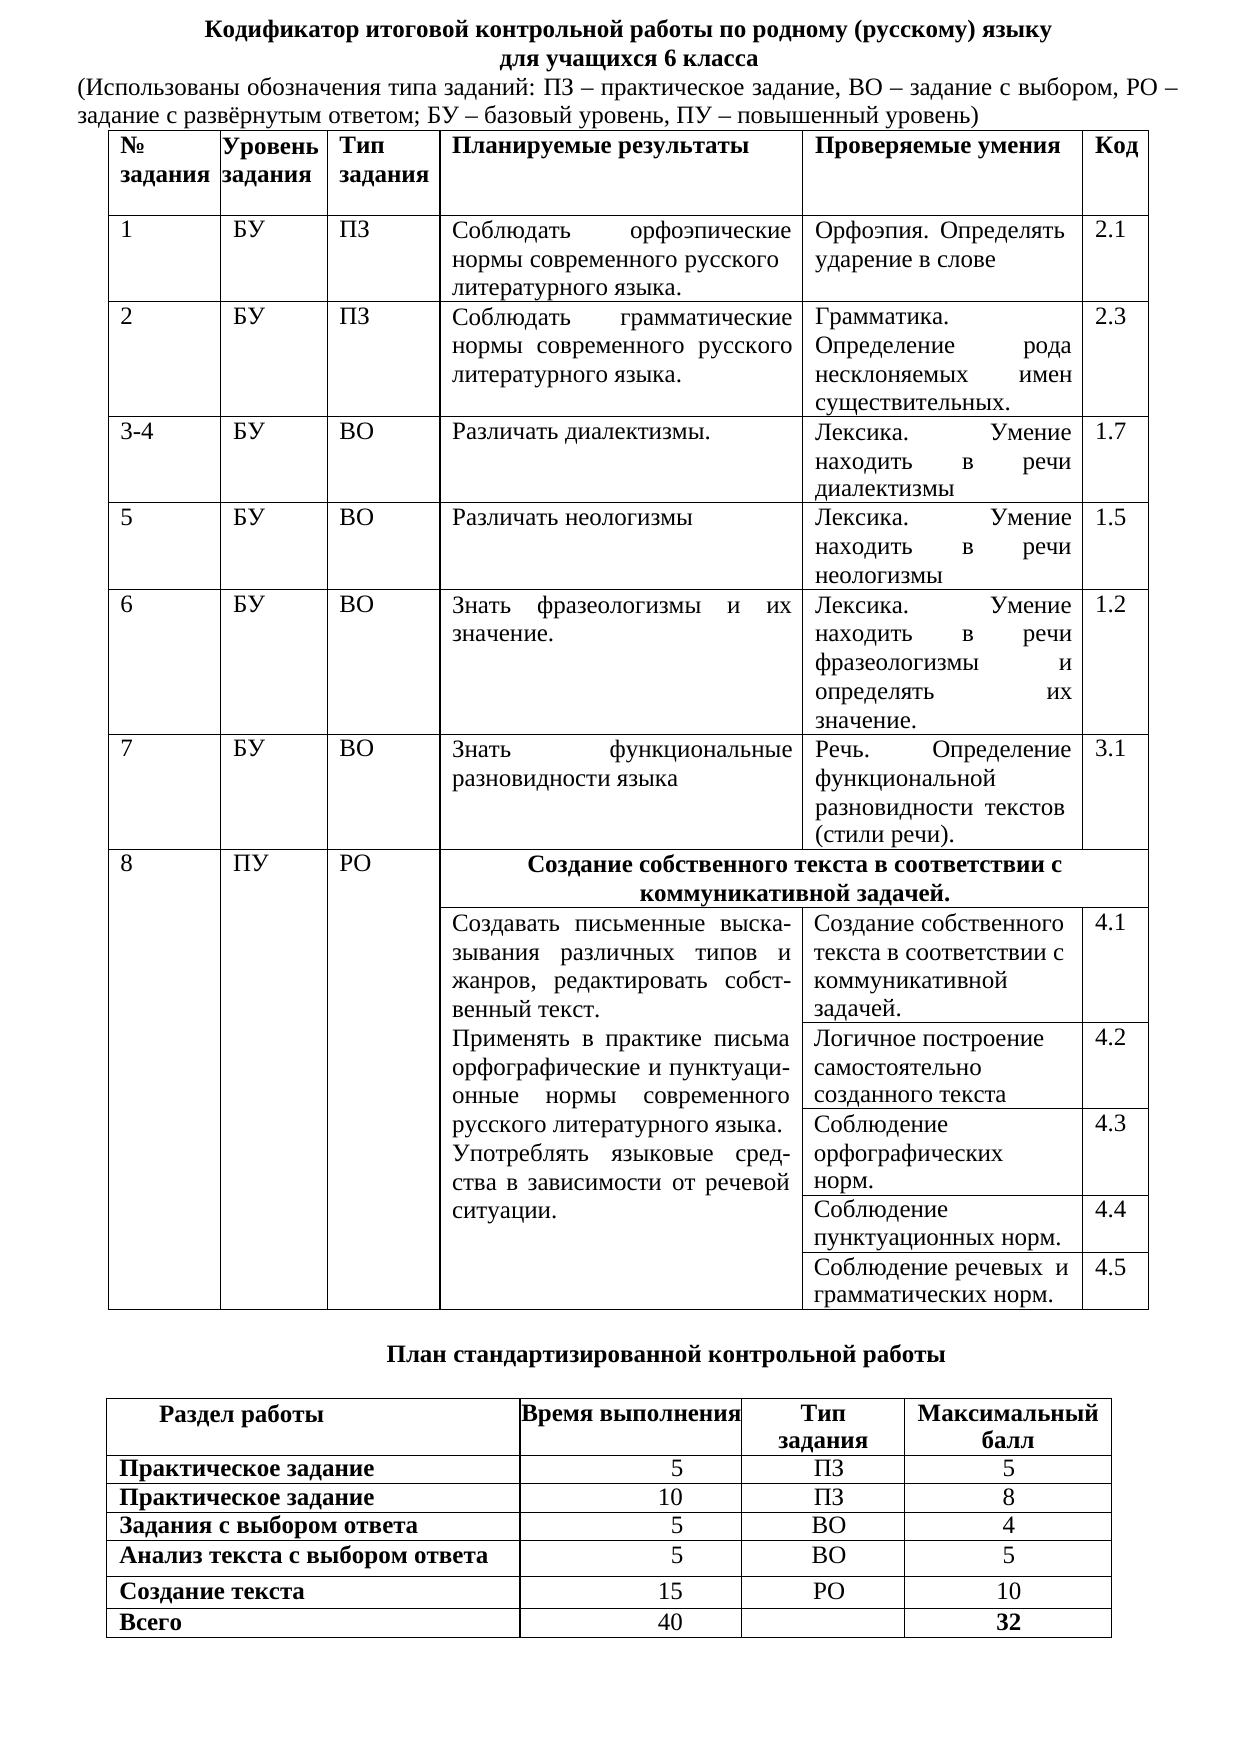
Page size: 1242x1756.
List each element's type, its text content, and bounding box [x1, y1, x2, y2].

table_cell ПЗ [742, 1456, 904, 1483]
table_header Время выполнения [521, 1399, 741, 1455]
table_header Тип задания [328, 131, 439, 214]
table_cell 10 [521, 1484, 741, 1512]
table_cell 2.3 [1083, 302, 1148, 416]
table_cell 1.2 [1083, 590, 1148, 733]
table_header Код [1083, 131, 1148, 214]
table_cell Соблюдать грамматические нормы современного русского литературного языка. [441, 302, 802, 416]
table_cell БУ [221, 735, 327, 848]
table_cell 32 [905, 1609, 1111, 1637]
table_cell Создание собственного текста в соответствии с коммуникативной задачей. [803, 908, 1082, 1022]
table_cell 5 [109, 503, 220, 589]
text (Использованы обозначения типа заданий: ПЗ – практическое задание, ВО – задание с выбором, РО – задание с развёрнутым ответом; БУ – базовый уровень, ПУ – повышенный уровень) [77, 72, 1194, 129]
table_header Проверяемые умения [803, 131, 1082, 214]
table_cell РО [328, 850, 439, 1309]
table_header Уровень задания [221, 131, 327, 214]
table_cell Создание текста [107, 1577, 519, 1608]
table_cell Грамматика. Определение рода несклоняемых имен существительных. [803, 302, 1082, 416]
table_cell Создание собственного текста в соответствии с коммуникативной задачей. [441, 850, 1148, 907]
table_cell 8 [905, 1484, 1111, 1512]
table_header № задания [109, 131, 220, 214]
table_cell Задания с выбором ответа [107, 1513, 519, 1540]
table_cell ВО [328, 590, 439, 733]
subtitle Кодификатор итоговой контрольной работы по родному (русскому) языку для учащихся 6 класса [204, 14, 1054, 72]
table_cell Различать диалектизмы. [441, 417, 802, 502]
table_cell Лексика. Умение находить в речи диалектизмы [803, 417, 1082, 502]
table_cell Анализ текста с выбором ответа [107, 1541, 519, 1576]
table_cell Соблюдение речевых и грамматических норм. [803, 1253, 1082, 1309]
table_cell 1 [109, 216, 220, 301]
table_cell БУ [221, 216, 327, 301]
table_cell [742, 1609, 904, 1637]
table_cell 15 [521, 1577, 741, 1608]
table_cell Лексика. Умение находить в речи фразеологизмы и определять их значение. [803, 590, 1082, 733]
table_cell Логичное построение самостоятельно созданного текста [803, 1023, 1082, 1108]
table_cell 5 [905, 1541, 1111, 1576]
table_cell Различать неологизмы [441, 503, 802, 589]
table_cell 10 [905, 1577, 1111, 1608]
subtitle План стандартизированной контрольной работы [386, 1339, 1194, 1368]
table_cell БУ [221, 417, 327, 502]
table_cell ВО [742, 1541, 904, 1576]
table_cell 1.7 [1083, 417, 1148, 502]
table_cell 8 [109, 850, 220, 1309]
table_cell 40 [521, 1609, 741, 1637]
table_cell Соблюдение орфографических норм. [803, 1109, 1082, 1194]
table_cell ПЗ [328, 216, 439, 301]
table_cell Практическое задание [107, 1456, 519, 1483]
table_cell 4.2 [1083, 1023, 1148, 1108]
table_cell 7 [109, 735, 220, 848]
table_cell 5 [521, 1513, 741, 1540]
table_cell Практическое задание [107, 1484, 519, 1512]
table_cell 4.1 [1083, 908, 1148, 1022]
table_cell ПЗ [328, 302, 439, 416]
table_cell ВО [742, 1513, 904, 1540]
table_cell 2 [109, 302, 220, 416]
table_cell 6 [109, 590, 220, 733]
table_header Максимальный балл [905, 1399, 1111, 1455]
table_cell 4.3 [1083, 1109, 1148, 1194]
table_cell Создавать письменные выска- зывания различных типов и жанров, редактировать собст- венный текст. Применять в практике письма орфографические и пунктуаци- онные нормы современного русского литературного языка. Употреблять языковые сред- ства в зависимости от речевой ситуации. [441, 908, 802, 1309]
table_cell БУ [221, 302, 327, 416]
table_cell ВО [328, 503, 439, 589]
table_cell Знать фразеологизмы и их значение. [441, 590, 802, 733]
table_cell 2.1 [1083, 216, 1148, 301]
table_cell ВО [328, 735, 439, 848]
table_cell РО [742, 1577, 904, 1608]
table_cell Орфоэпия. Определять ударение в слове [803, 216, 1082, 301]
table_cell 5 [521, 1456, 741, 1483]
table_cell ПУ [221, 850, 327, 1309]
table_cell 1.5 [1083, 503, 1148, 589]
table_cell 4.5 [1083, 1253, 1148, 1309]
table_cell БУ [221, 503, 327, 589]
table_header Раздел работы [107, 1399, 519, 1455]
table_cell Соблюдение пунктуационных норм. [803, 1196, 1082, 1252]
table_header Планируемые результаты [441, 131, 802, 214]
table_cell 5 [521, 1541, 741, 1576]
table_cell Всего [107, 1609, 519, 1637]
table_cell 3.1 [1083, 735, 1148, 848]
table_cell Знать функциональные разновидности языка [441, 735, 802, 848]
table_cell БУ [221, 590, 327, 733]
table_cell 4.4 [1083, 1196, 1148, 1252]
table_cell Речь. Определение функциональной разновидности текстов (стили речи). [803, 735, 1082, 848]
table_cell Лексика. Умение находить в речи неологизмы [803, 503, 1082, 589]
table_cell Соблюдать орфоэпические нормы современного русского литературного языка. [441, 216, 802, 301]
table_header Тип задания [742, 1399, 904, 1455]
table_cell 3-4 [109, 417, 220, 502]
table_cell ВО [328, 417, 439, 502]
table_cell 5 [905, 1456, 1111, 1483]
table_cell ПЗ [742, 1484, 904, 1512]
table_cell 4 [905, 1513, 1111, 1540]
